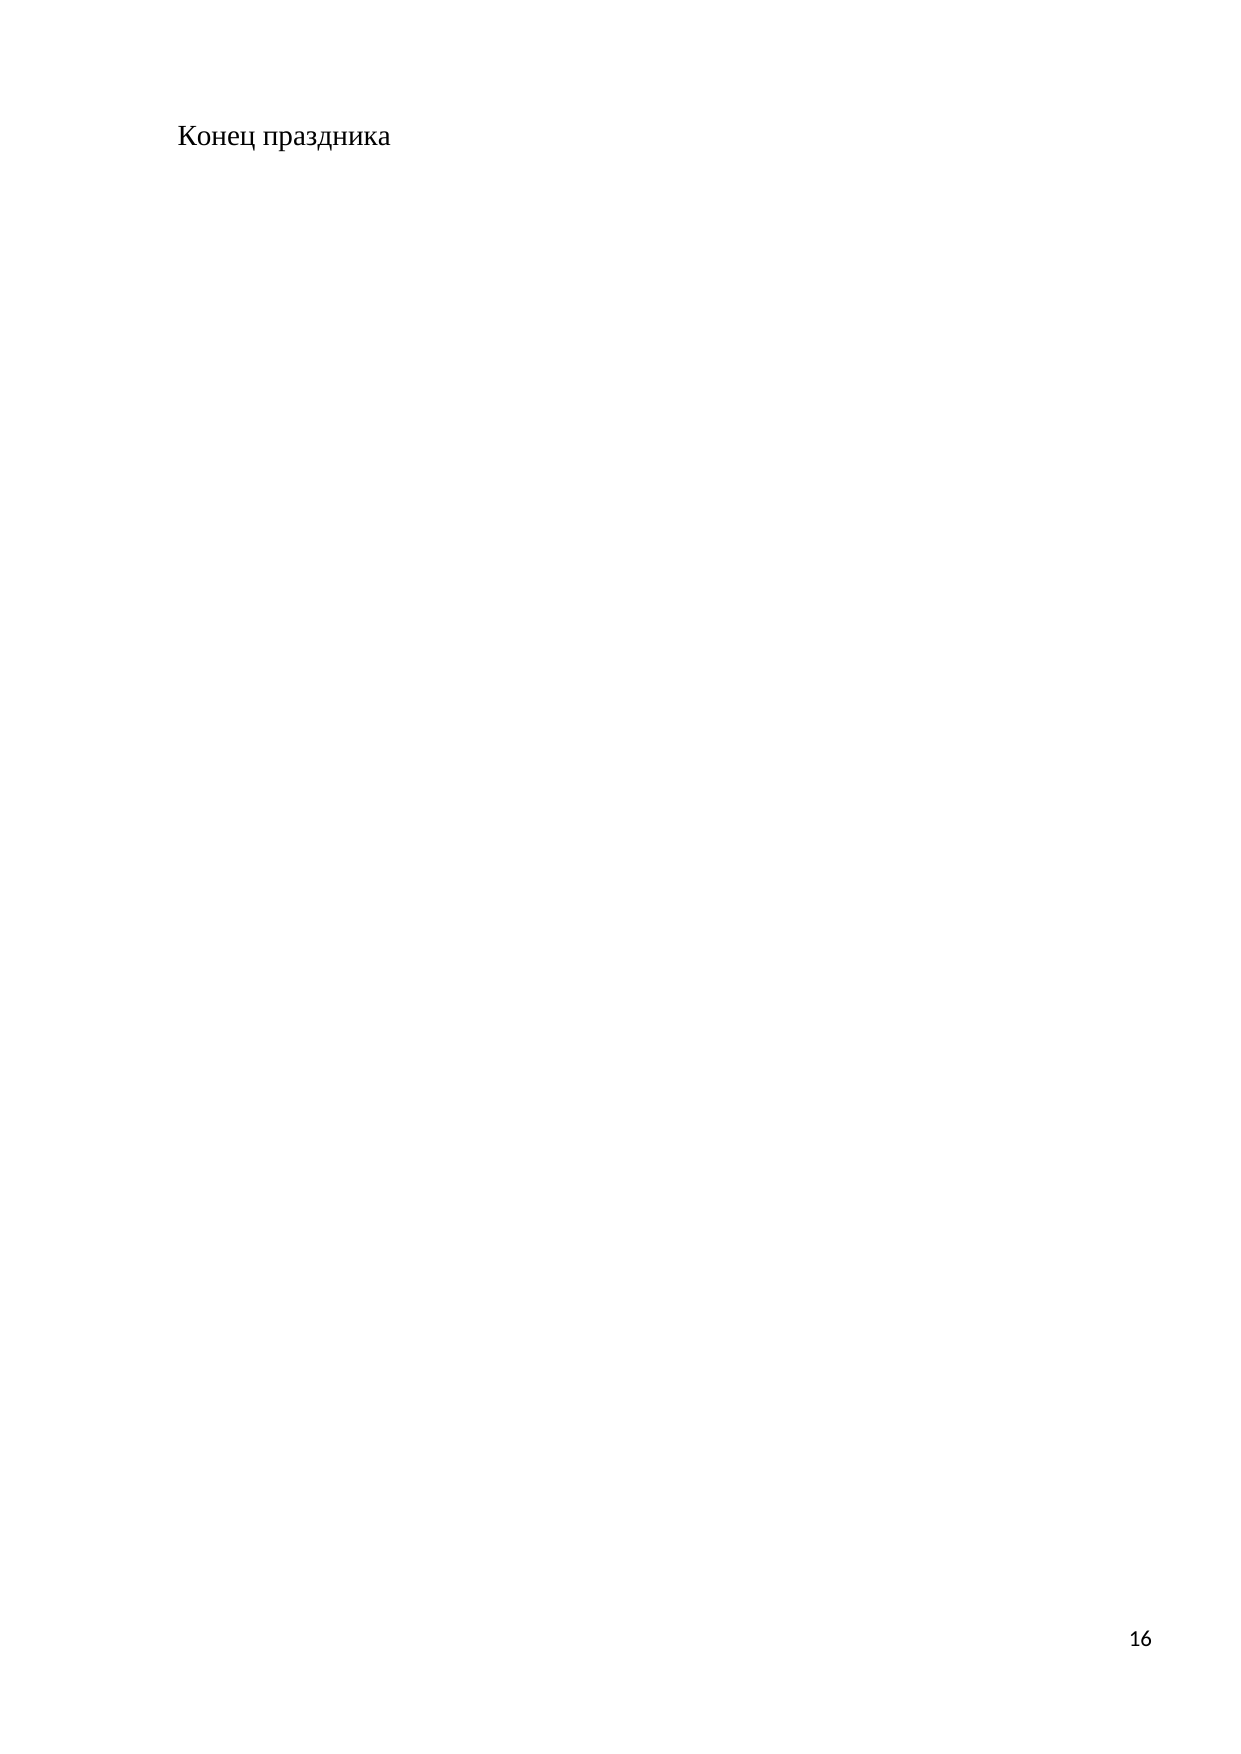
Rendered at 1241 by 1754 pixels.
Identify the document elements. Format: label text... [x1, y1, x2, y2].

text Конец праздника [177, 118, 1152, 152]
